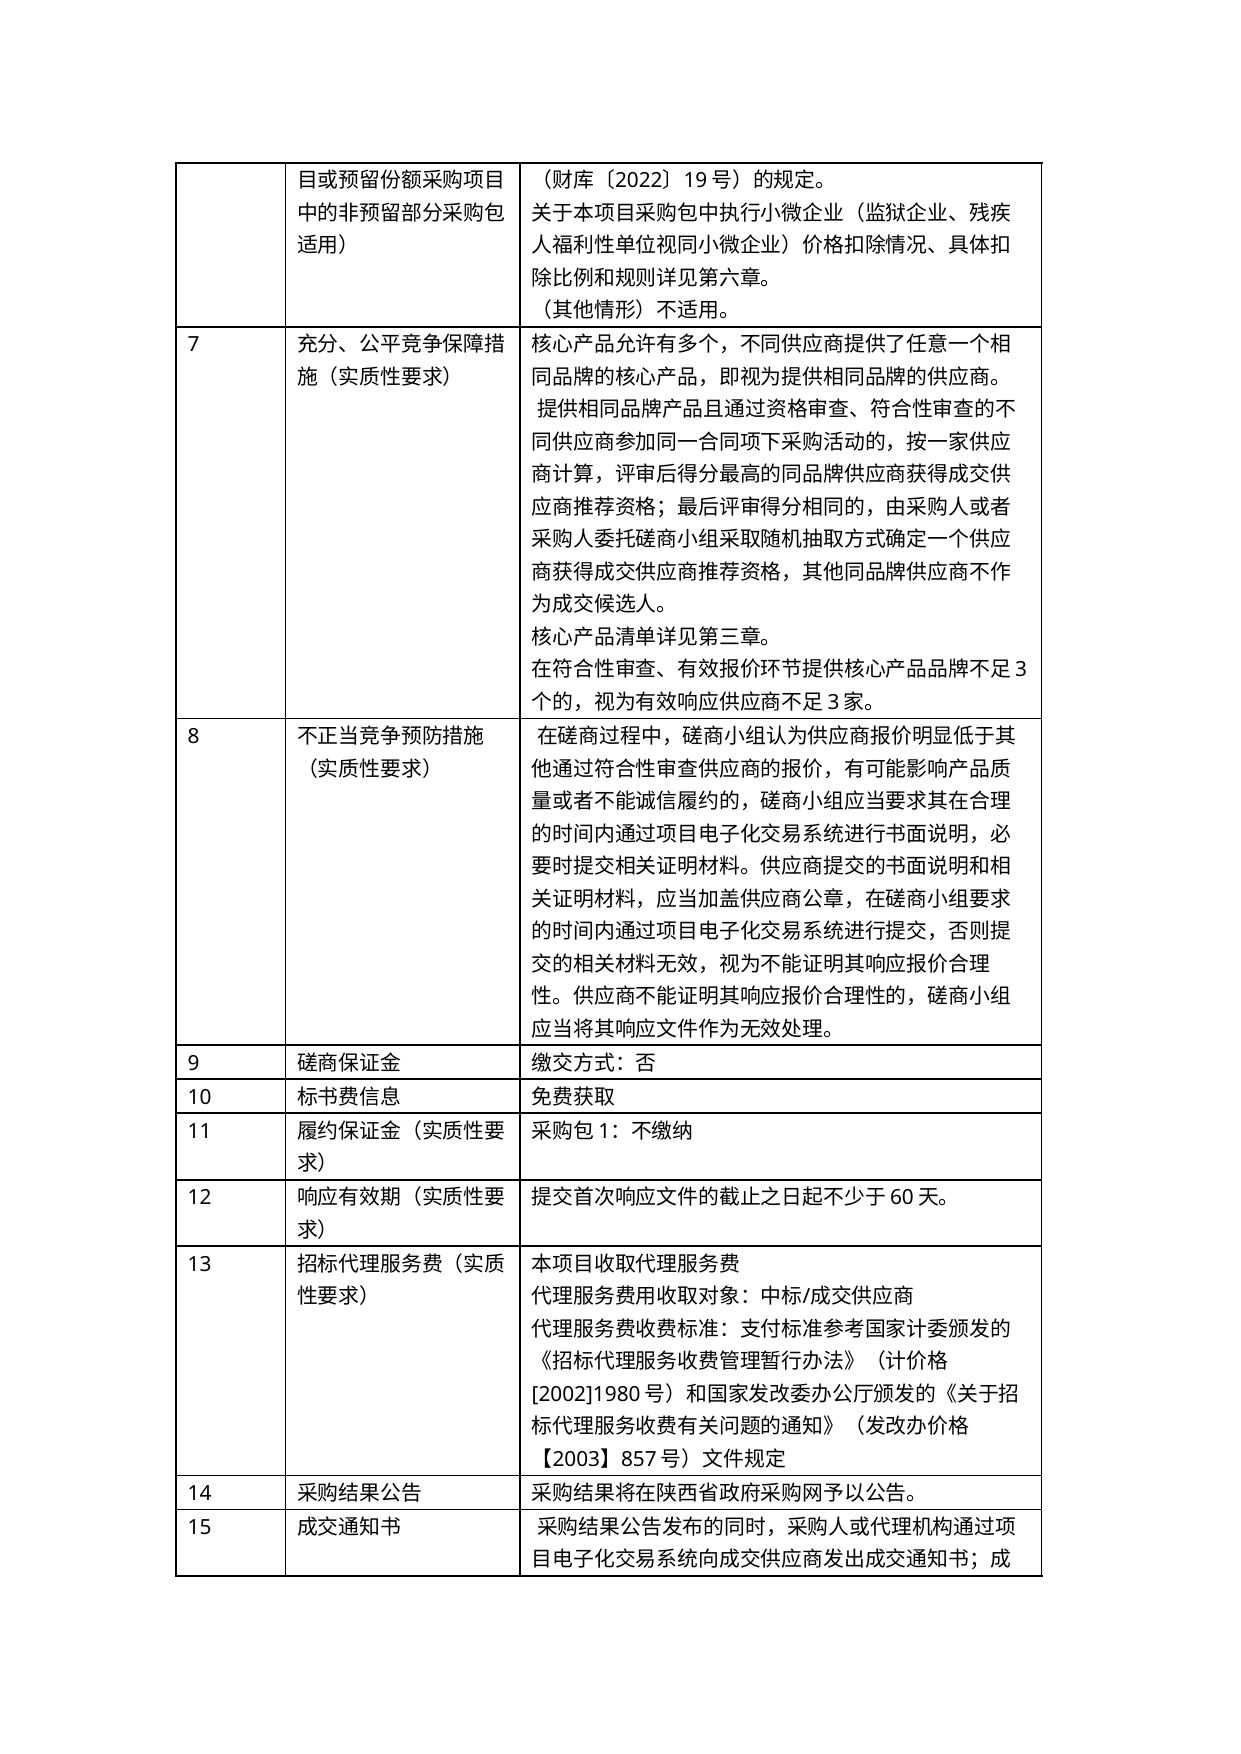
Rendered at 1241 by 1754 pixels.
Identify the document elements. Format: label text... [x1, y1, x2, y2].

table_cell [521, 164, 1041, 326]
table_cell 11 [177, 1114, 285, 1179]
table_cell 本项目收取代理服务费 代理服务费用收取对象：中标/成交供应商 代理服务费收费标准：支付标准参考国家计委颁发的《招标代理服务收费管理暂行办法》（计价格[2002]1980号）和国家发改委办公厅颁发的《关于招标代理服务收费有关问题的通知》（发改办价格【2003】857号）文件规定 [521, 1247, 1041, 1474]
table_cell 在磋商过程中，磋商小组认为供应商报价明显低于其他通过符合性审查供应商的报价，有可能影响产品质量或者不能诚信履约的，磋商小组应当要求其在合理的时间内通过项目电子化交易系统进行书面说明，必要时提交相关证明材料。供应商提交的书面说明和相关证明材料，应当加盖供应商公章，在磋商小组要求的时间内通过项目电子化交易系统进行提交，否则提交的相关材料无效，视为不能证明其响应报价合理性。供应商不能证明其响应报价合理性的，磋商小组应当将其响应文件作为无效处理。 [521, 719, 1041, 1044]
table_cell 6 [177, 164, 285, 326]
table_cell 充分、公平竞争保障措施（实质性要求） [286, 328, 519, 718]
table_cell 7 [177, 328, 285, 718]
table_cell 9 [177, 1046, 285, 1078]
table_cell 成交通知书 [286, 1510, 519, 1575]
table_cell 免费获取 [521, 1080, 1041, 1112]
table_cell 采购结果将在陕西省政府采购网予以公告。 [521, 1476, 1041, 1508]
table_cell 13 [177, 1247, 285, 1474]
table_cell 采购结果公告 [286, 1476, 519, 1508]
table_cell 12 [177, 1181, 285, 1245]
table_cell 响应有效期（实质性要求） [286, 1181, 519, 1245]
table_cell 标书费信息 [286, 1080, 519, 1112]
table_cell 采购包1：不缴纳 [521, 1114, 1041, 1179]
table_cell 招标代理服务费（实质性要求） [286, 1247, 519, 1474]
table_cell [286, 164, 519, 326]
table_cell 提交首次响应文件的截止之日起不少于60天。 [521, 1181, 1041, 1245]
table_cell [521, 1510, 1041, 1575]
table_cell 履约保证金（实质性要求） [286, 1114, 519, 1179]
table_cell 缴交方式：否 [521, 1046, 1041, 1078]
table_cell 核心产品允许有多个，不同供应商提供了任意一个相同品牌的核心产品，即视为提供相同品牌的供应商。 提供相同品牌产品且通过资格审查、符合性审查的不同供应商参加同一合同项下采购活动的，按一家供应商计算，评审后得分最高的同品牌供应商获得成交供应商推荐资格；最后评审得分相同的，由采购人或者采购人委托磋商小组采取随机抽取方式确定一个供应商获得成交供应商推荐资格，其他同品牌供应商不作为成交候选人。 核心产品清单详见第三章。 在符合性审查、有效报价环节提供核心产品品牌不足3个的，视为有效响应供应商不足3家。 [521, 328, 1041, 718]
table_cell 磋商保证金 [286, 1046, 519, 1078]
table_cell 10 [177, 1080, 285, 1112]
table_cell 14 [177, 1476, 285, 1508]
table_cell 不正当竞争预防措施（实质性要求） [286, 719, 519, 1044]
table_cell 8 [177, 719, 285, 1044]
table_cell 15 [177, 1510, 285, 1575]
